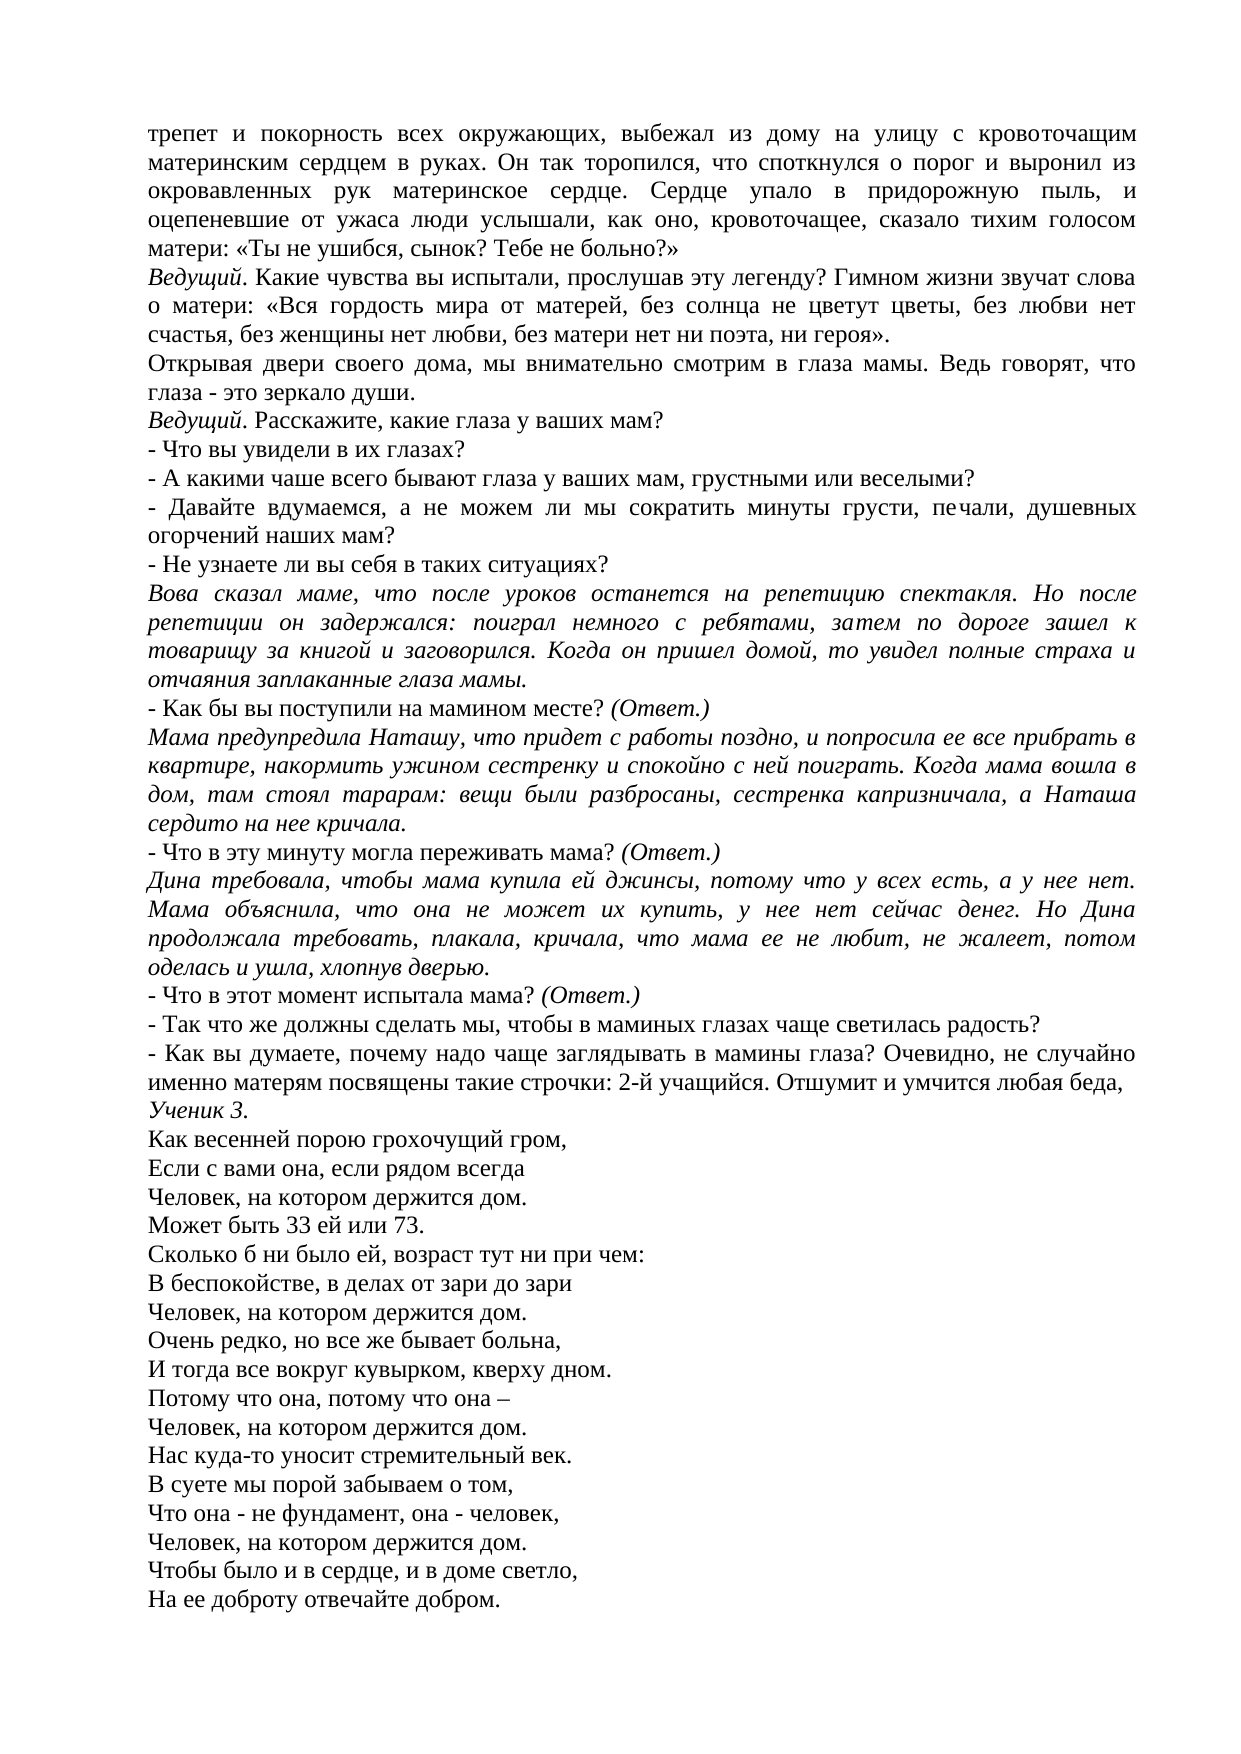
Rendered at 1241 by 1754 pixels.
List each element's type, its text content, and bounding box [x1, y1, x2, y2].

text Чтобы было и в сердце, и в доме светло, [148, 1556, 1137, 1584]
text - А какими чаше всего бывают глаза у ваших мам, грустными или веселыми? [148, 463, 1137, 492]
text - Так что же должны сделать мы, чтобы в маминых глазах чаще светилась радость? [148, 1009, 1137, 1038]
text Нас куда-то уносит стремительный век. [148, 1441, 1137, 1469]
text Человек, на котором держится дом. [148, 1527, 1137, 1556]
text - Давайте вдумаемся, а не можем ли мы сократить минуты грусти, печали, душевных огорчений наших мам? [148, 492, 1137, 549]
text - Что в эту минуту могла переживать мама? (Ответ.) [148, 837, 1137, 866]
text Мама предупредила Наташу, что придет с работы поздно, и попросила ее все прибрать в квартире, накормить ужином сестренку и спокойно с ней поиграть. Когда мама вошла в дом, там стоял тарарам: вещи были разбросаны, сестренка капризничала, а Наташа сердито на нее кричала. [148, 722, 1137, 837]
text Открывая двери своего дома, мы внимательно смотрим в глаза мамы. Ведь говорят, что глаза - это зеркало души. [148, 348, 1137, 406]
text Ученик 3. [148, 1096, 1137, 1124]
text Потому что она, потому что она – [148, 1383, 1137, 1412]
text На ее доброту отвечайте добром. [148, 1584, 1137, 1613]
text Что она - не фундамент, она - человек, [148, 1498, 1137, 1527]
text Дина требовала, чтобы мама купила ей джинсы, потому что у всех есть, а у нее нет. Мама объяснила, что она не может их купить, у нее нет сейчас денег. Но Дина продолжала требовать, плакала, кричала, что мама ее не любит, не жалеет, потом оделась и ушла, хлопнув дверью. [148, 866, 1137, 981]
text И тогда все вокруг кувырком, кверху дном. [148, 1354, 1137, 1383]
text Ведущий. Какие чувства вы испытали, прослушав эту легенду? Гимном жизни звучат слова о матери: «Вся гордость мира от матерей, без солнца не цветут цветы, без любви нет счастья, без женщины нет любви, без матери нет ни поэта, ни героя». [148, 262, 1137, 348]
text Человек, на котором держится дом. [148, 1182, 1137, 1211]
text - Как вы думаете, почему надо чаще заглядывать в мамины глаза? Очевидно, не случайно именно матерям посвящены такие строчки: 2-й учащийся. Отшумит и умчится любая беда, [148, 1038, 1137, 1096]
text Очень редко, но все же бывает больна, [148, 1326, 1137, 1354]
text В беспокойстве, в делах от зари до зари [148, 1268, 1137, 1297]
text Вова сказал маме, что после уроков останется на репетицию спектакля. Но после репетиции он задержался: поиграл немного с ребятами, затем по дороге зашел к товарищу за книгой и заговорился. Когда он пришел домой, то увидел полные страха и отчаяния заплаканные глаза мамы. [148, 578, 1137, 693]
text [148, 118, 1137, 262]
text Может быть 33 ей или 73. [148, 1211, 1137, 1239]
text В суете мы порой забываем о том, [148, 1469, 1137, 1498]
text Человек, на котором держится дом. [148, 1412, 1137, 1441]
text Человек, на котором держится дом. [148, 1297, 1137, 1326]
text Ведущий. Расскажите, какие глаза у ваших мам? [148, 406, 1137, 434]
text - Не узнаете ли вы себя в таких ситуациях? [148, 549, 1137, 578]
text - Что вы увидели в их глазах? [148, 434, 1137, 463]
text - Что в этот момент испытала мама? (Ответ.) [148, 981, 1137, 1009]
text Как весенней порою грохочущий гром, [148, 1124, 1137, 1153]
text Если с вами она, если рядом всегда [148, 1153, 1137, 1182]
text Сколько б ни было ей, возраст тут ни при чем: [148, 1239, 1137, 1268]
text - Как бы вы поступили на мамином месте? (Ответ.) [148, 693, 1137, 722]
